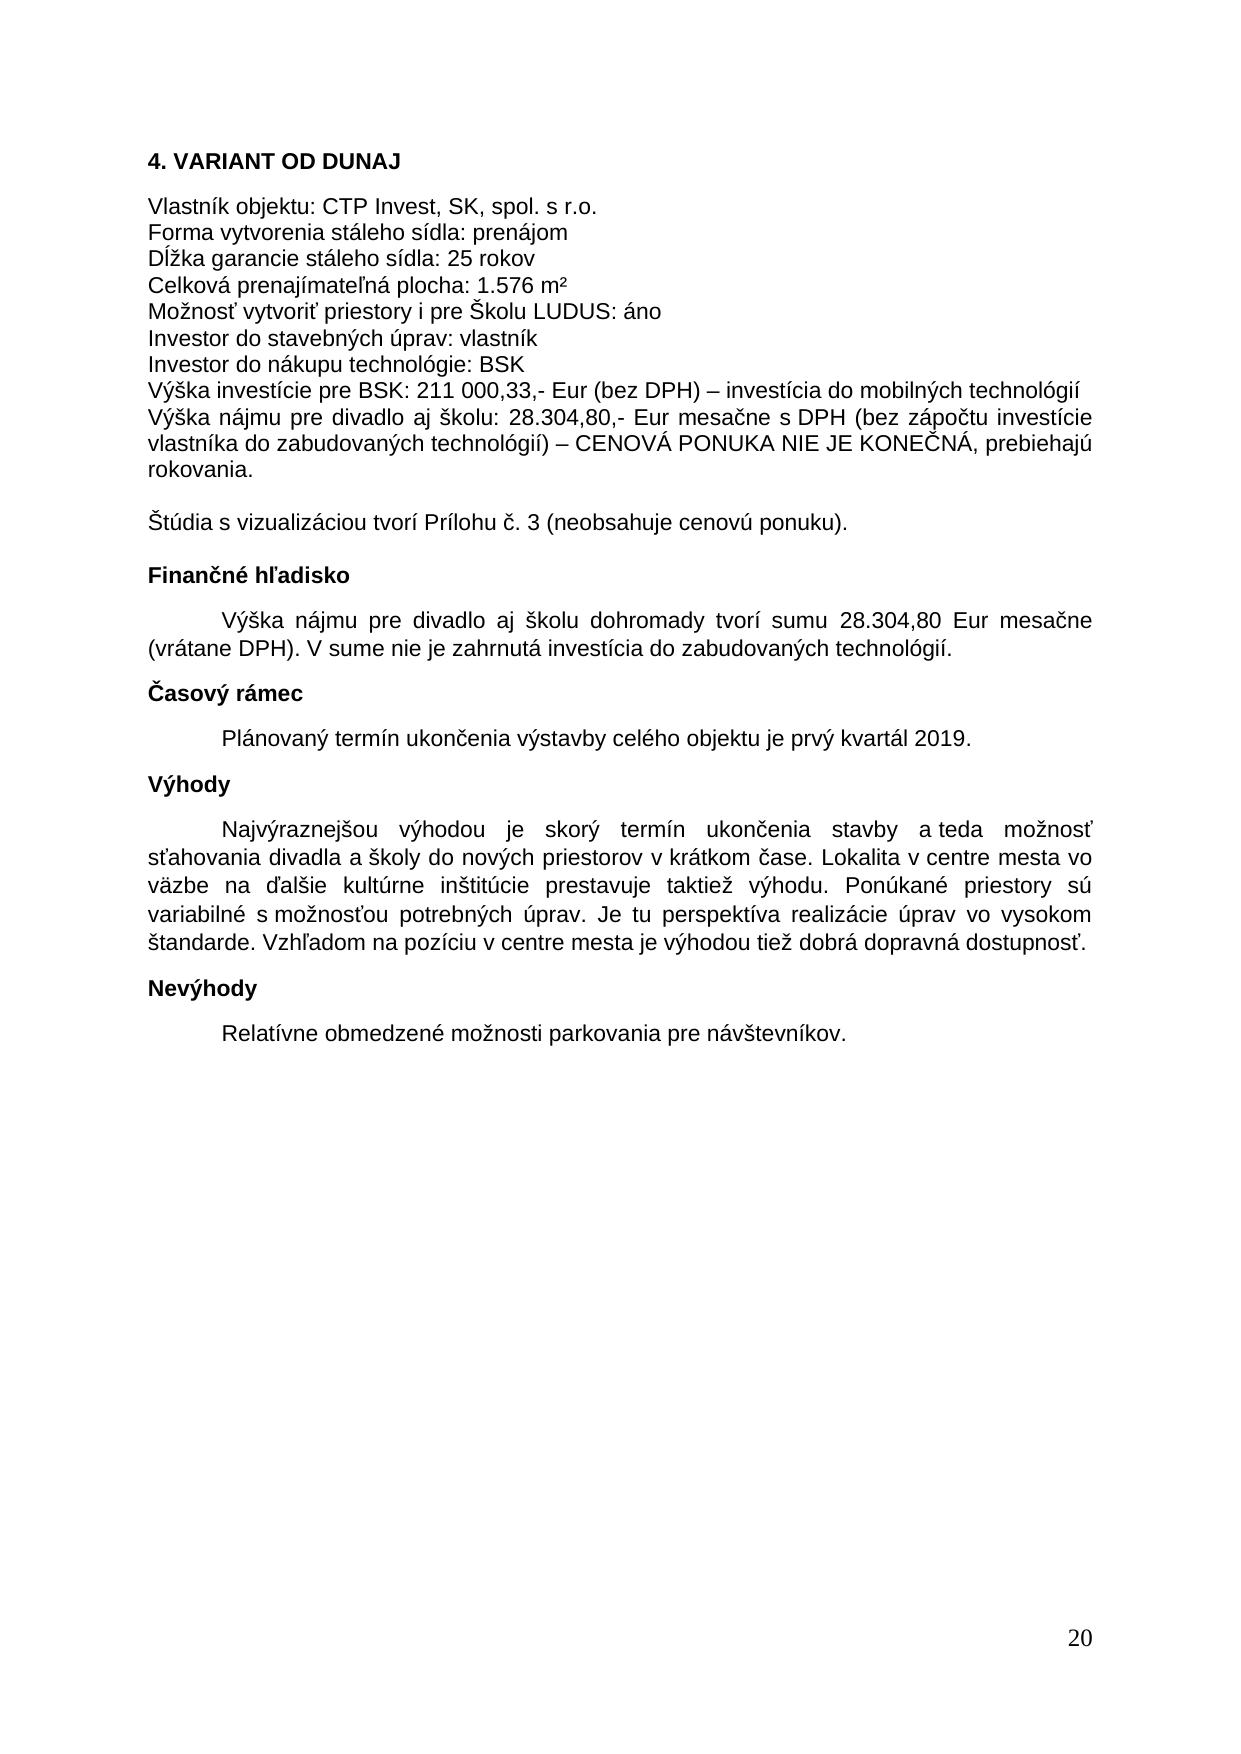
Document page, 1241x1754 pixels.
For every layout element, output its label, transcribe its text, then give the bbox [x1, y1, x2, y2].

text Plánovaný termín ukončenia výstavby celého objektu je prvý kvartál 2019. [148, 725, 1093, 752]
text Celková prenajímateľná plocha: 1.576 m² [148, 272, 1093, 298]
text Možnosť vytvoriť priestory i pre Školu LUDUS: áno [148, 298, 1093, 324]
text Štúdia s vizualizáciou tvorí Prílohu č. 3 (neobsahuje cenovú ponuku). [148, 509, 1093, 535]
text Výhody [148, 771, 1093, 797]
text Relatívne obmedzené možnosti parkovania pre návštevníkov. [148, 1019, 1093, 1046]
text Výška investície pre BSK: 211 000,33,- Eur (bez DPH) – investícia do mobilných technológií [148, 377, 1093, 403]
text Investor do stavebných úprav: vlastník [148, 324, 1093, 351]
text Dĺžka garancie stáleho sídla: 25 rokov [148, 245, 1093, 272]
text Vlastník objektu: CTP Invest, SK, spol. s r.o. [148, 193, 1093, 219]
text Výška nájmu pre divadlo aj školu dohromady tvorí sumu 28.304,80 Eur mesačne (vrátane DPH). V sume nie je zahrnutá investícia do zabudovaných technológií. [148, 607, 1093, 662]
text Investor do nákupu technológie: BSK [148, 351, 1093, 377]
text Forma vytvorenia stáleho sídla: prenájom [148, 219, 1093, 245]
text 4. VARIANT OD DUNAJ [148, 148, 1093, 174]
text Výška nájmu pre divadlo aj školu: 28.304,80,- Eur mesačne s DPH (bez zápočtu investície vlastníka do zabudovaných technológií) – CENOVÁ PONUKA NIE JE KONEČNÁ, prebiehajú rokovania. [148, 403, 1093, 483]
text Finančné hľadisko [148, 562, 1093, 588]
text Časový rámec [148, 680, 1093, 707]
text Nevýhody [148, 974, 1093, 1001]
text Najvýraznejšou výhodou je skorý termín ukončenia stavby a teda možnosť sťahovania divadla a školy do nových priestorov v krátkom čase. Lokalita v centre mesta vo väzbe na ďalšie kultúrne inštitúcie prestavuje taktiež výhodu. Ponúkané priestory sú variabilné s možnosťou potrebných úprav. Je tu perspektíva realizácie úprav vo vysokom štandarde. Vzhľadom na pozíciu v centre mesta je výhodou tiež dobrá dopravná dostupnosť. [148, 816, 1093, 956]
